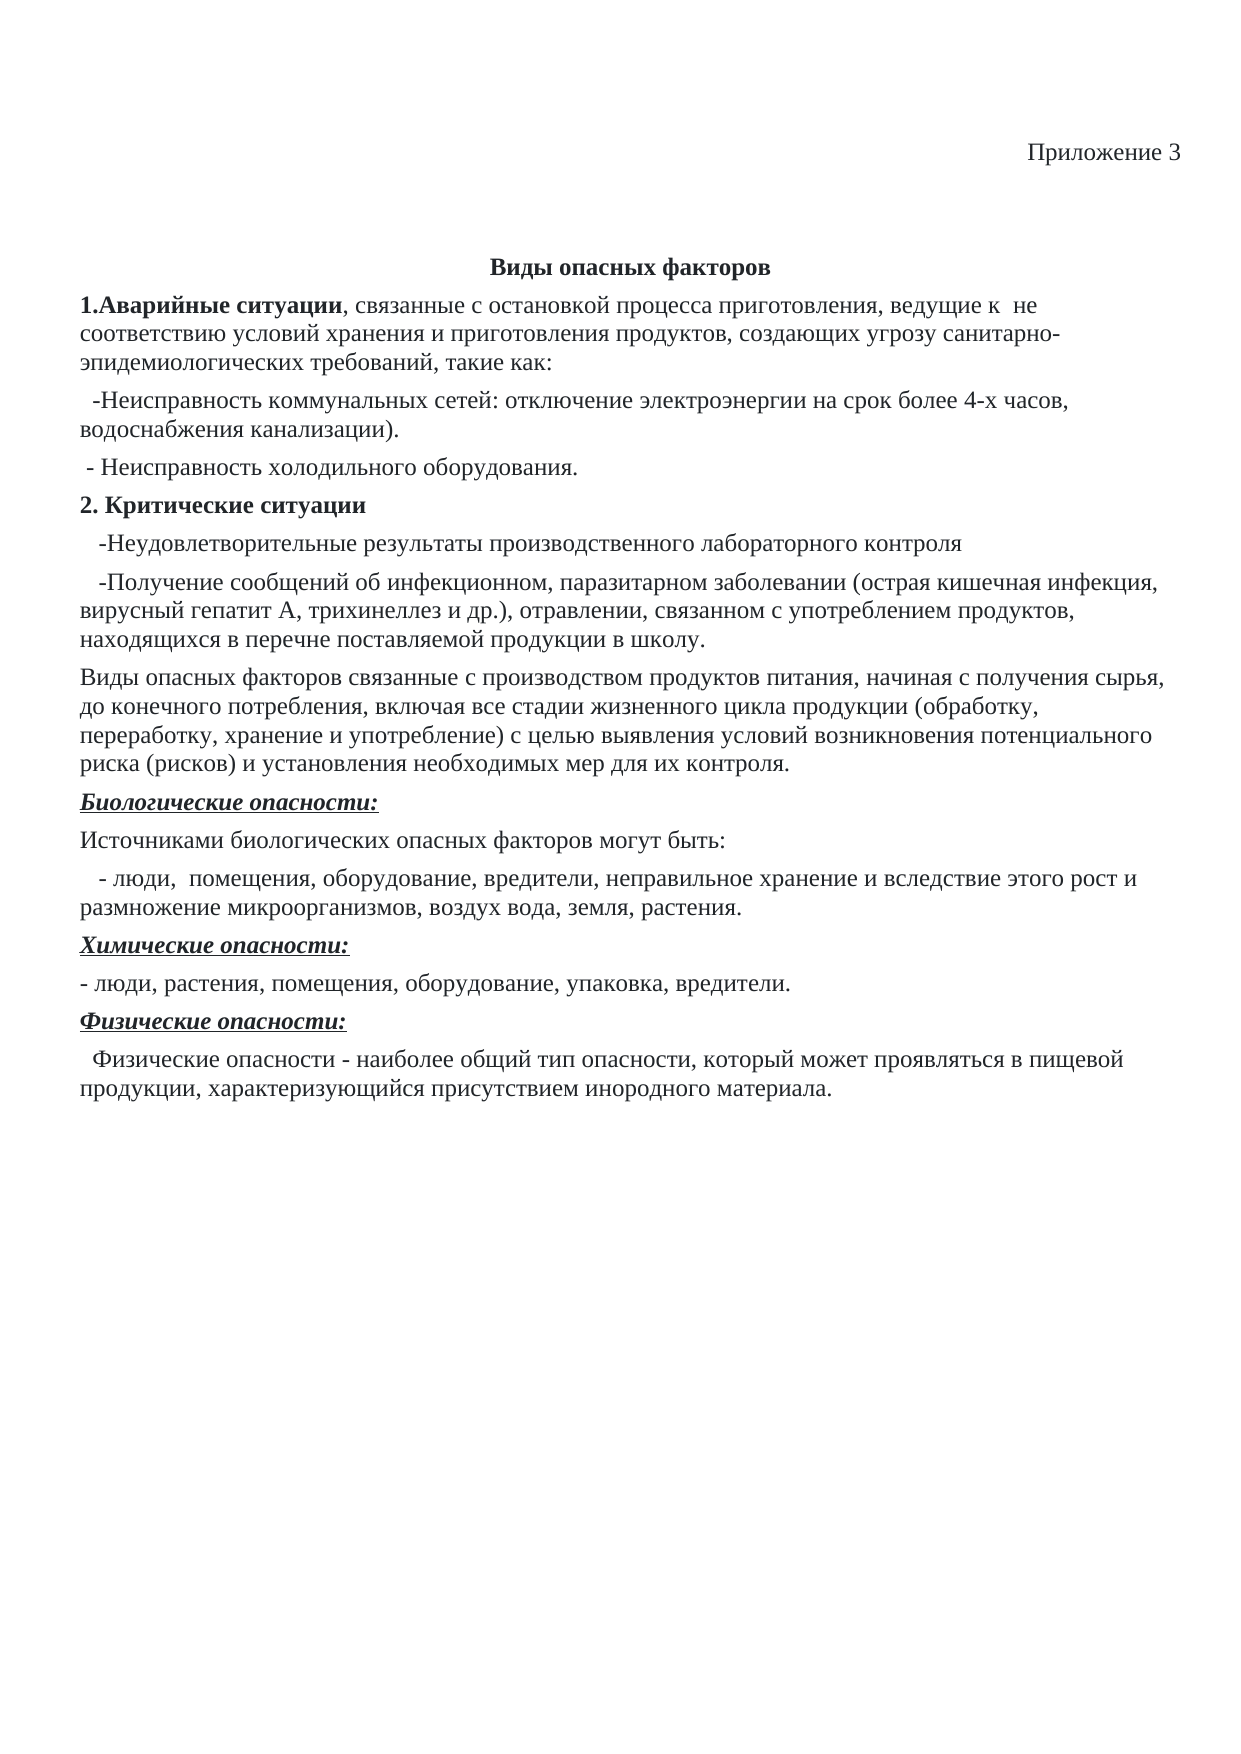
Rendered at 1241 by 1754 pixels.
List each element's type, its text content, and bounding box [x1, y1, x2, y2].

text -Неудовлетворительные результаты производственного лабораторного контроля [79, 528, 1181, 557]
text - люди, растения, помещения, оборудование, упаковка, вредители. [79, 968, 1181, 997]
text Химические опасности: [79, 930, 1181, 958]
text -Неисправность коммунальных сетей: отключение электроэнергии на срок более 4-х часов, водоснабжения канализации). [79, 385, 1181, 443]
text Источниками биологических опасных факторов могут быть: [79, 825, 1181, 853]
text 2. Критические ситуации [79, 490, 1181, 519]
text Биологические опасности: [79, 787, 1181, 815]
text -Получение сообщений об инфекционном, паразитарном заболевании (острая кишечная инфекция, вирусный гепатит А, трихинеллез и др.), отравлении, связанном с употреблением продуктов, находящихся в перечне поставляемой продукции в школу. [79, 567, 1181, 653]
text Физические опасности - наиболее общий тип опасности, который может проявляться в пищевой продукции, характеризующийся присутствием инородного материала. [79, 1044, 1181, 1102]
text 1.Аварийные ситуации, связанные с остановкой процесса приготовления, ведущие к не соответствию условий хранения и приготовления продуктов, создающих угрозу санитарно-эпидемиологических требований, такие как: [79, 290, 1181, 376]
text Физические опасности: [79, 1006, 1181, 1035]
text Виды опасных факторов связанные с производством продуктов питания, начиная с получения сырья, до конечного потребления, включая все стадии жизненного цикла продукции (обработку, переработку, хранение и употребление) с целью выявления условий возникновения потенциального риска (рисков) и установления необходимых мер для их контроля. [79, 662, 1181, 777]
text Виды опасных факторов [79, 252, 1181, 280]
text - Неисправность холодильного оборудования. [79, 452, 1181, 481]
text Приложение 3 [79, 137, 1181, 166]
text - люди, помещения, оборудование, вредители, неправильное хранение и вследствие этого рост и размножение микроорганизмов, воздух вода, земля, растения. [79, 863, 1181, 920]
